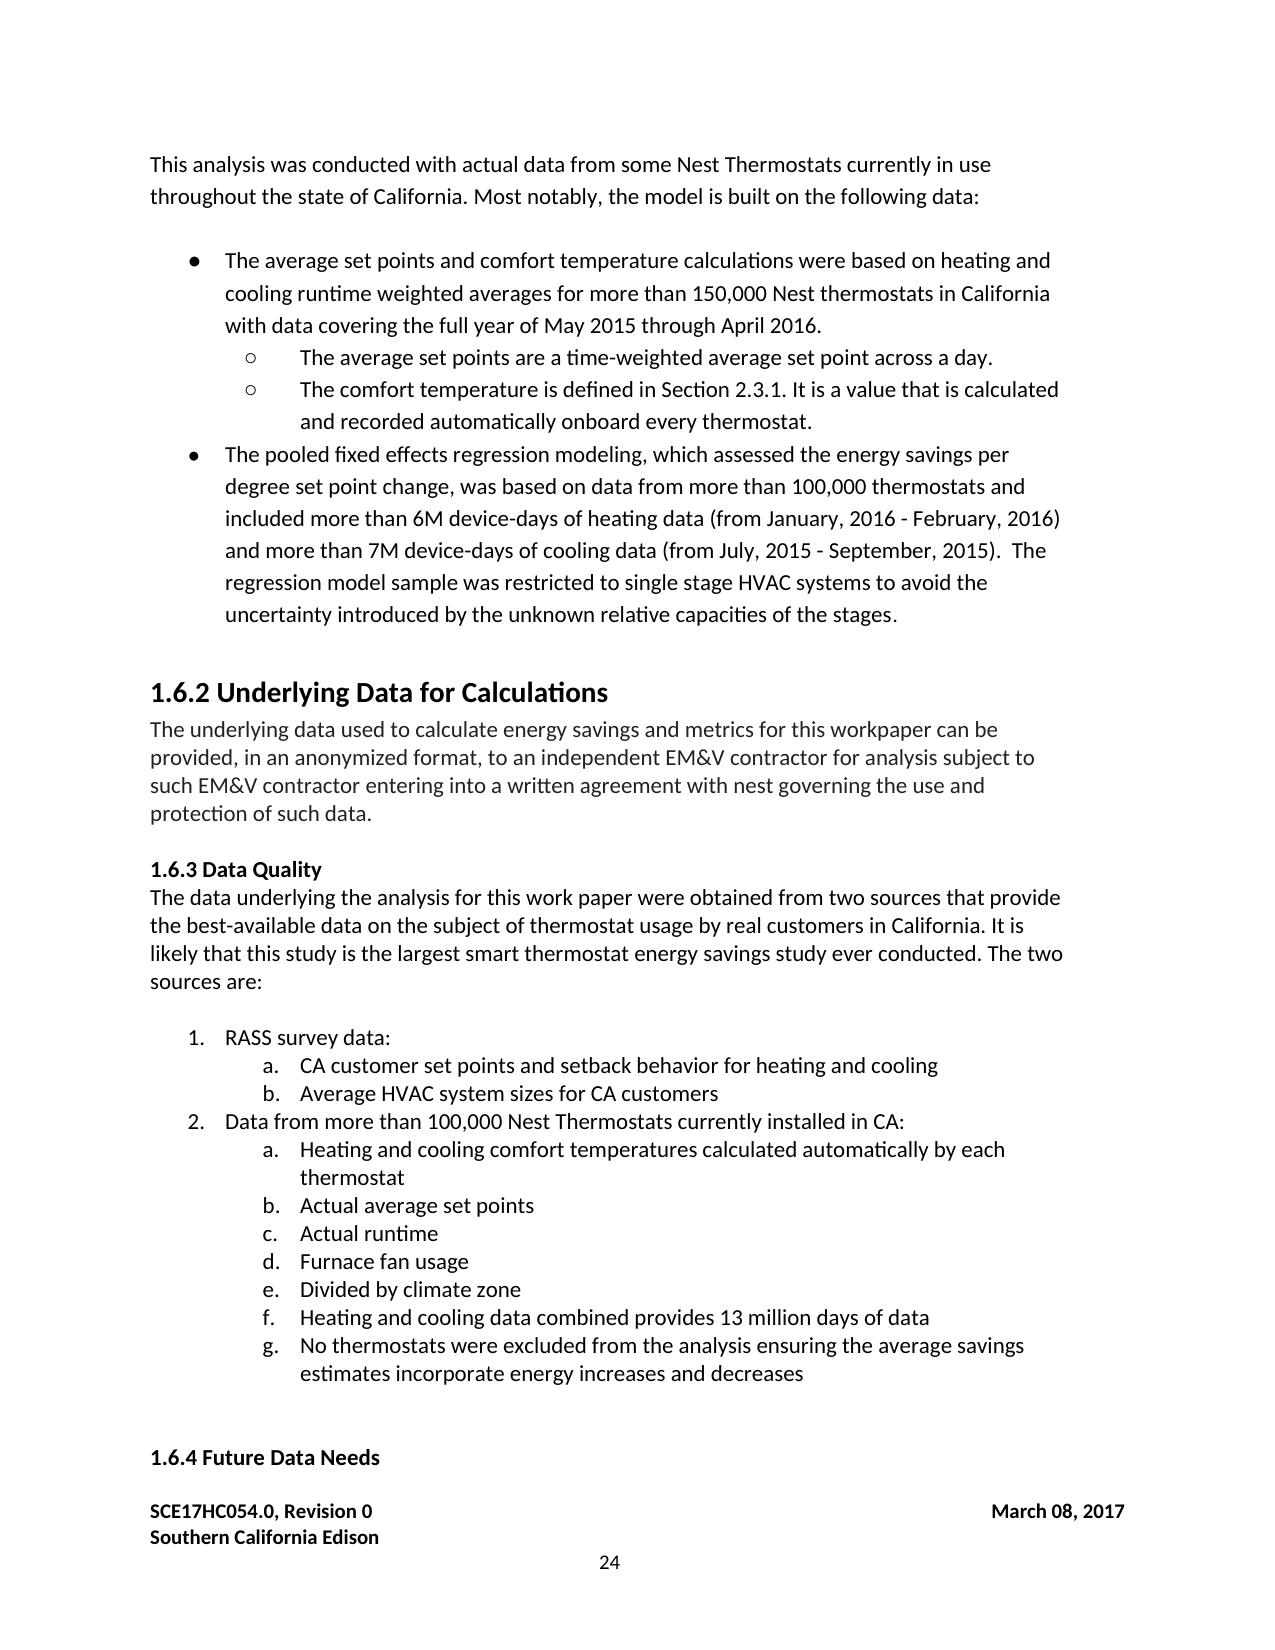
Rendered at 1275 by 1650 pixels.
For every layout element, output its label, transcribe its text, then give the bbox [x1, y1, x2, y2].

list The comfort temperature is defined in Section 2.3.1. It is a value that is calculated and recorded automatically onboard every thermostat. [244, 375, 1069, 436]
list Heating and cooling comfort temperatures calculated automatically by each thermostat [262, 1135, 1069, 1191]
text 1.6.2 Underlying Data for Calculations [150, 674, 1069, 709]
text 1.6.3 Data Quality [150, 855, 1069, 883]
list Actual average set points [262, 1191, 1069, 1219]
text This analysis was conducted with actual data from some Nest Thermostats currently in use throughout the state of California. Most notably, the model is built on the following data: [150, 150, 1069, 210]
list No thermostats were excluded from the analysis ensuring the average savings estimates incorporate energy increases and decreases [262, 1331, 1069, 1387]
text 1.6.4 Future Data Needs [150, 1443, 1069, 1471]
list The average set points are a time-weighted average set point across a day. [244, 343, 1069, 371]
list Furnace fan usage [262, 1247, 1069, 1275]
list Actual runtime [262, 1219, 1069, 1247]
list The average set points and comfort temperature calculations were based on heating and cooling runtime weighted averages for more than 150,000 Nest thermostats in California with data covering the full year of May 2015 through April 2016. [187, 247, 1069, 339]
list The pooled fixed effects regression modeling, which assessed the energy savings per degree set point change, was based on data from more than 100,000 thermostats and included more than 6M device-days of heating data (from January, 2016 - February, 2016) and more than 7M device-days of cooling data (from July, 2015 - September, 2015). The regression model sample was restricted to single stage HVAC systems to avoid the uncertainty introduced by the unknown relative capacities of the stages. [187, 440, 1069, 629]
text The underlying data used to calculate energy savings and metrics for this workpaper can be provided, in an anonymized format, to an independent EM&V contractor for analysis subject to such EM&V contractor entering into a written agreement with nest governing the use and protection of such data. [373, 715, 1069, 827]
list Divided by climate zone [262, 1275, 1069, 1303]
list CA customer set points and setback behavior for heating and cooling [262, 1051, 1069, 1079]
list RASS survey data: [187, 1023, 1069, 1051]
list Heating and cooling data combined provides 13 million days of data [262, 1303, 1069, 1331]
text The data underlying the analysis for this work paper were obtained from two sources that provide the best-available data on the subject of thermostat usage by real customers in California. It is likely that this study is the largest smart thermostat energy savings study ever conducted. The two sources are: [150, 883, 1069, 995]
list Data from more than 100,000 Nest Thermostats currently installed in CA: [187, 1107, 1069, 1135]
list Average HVAC system sizes for CA customers [262, 1079, 1069, 1107]
